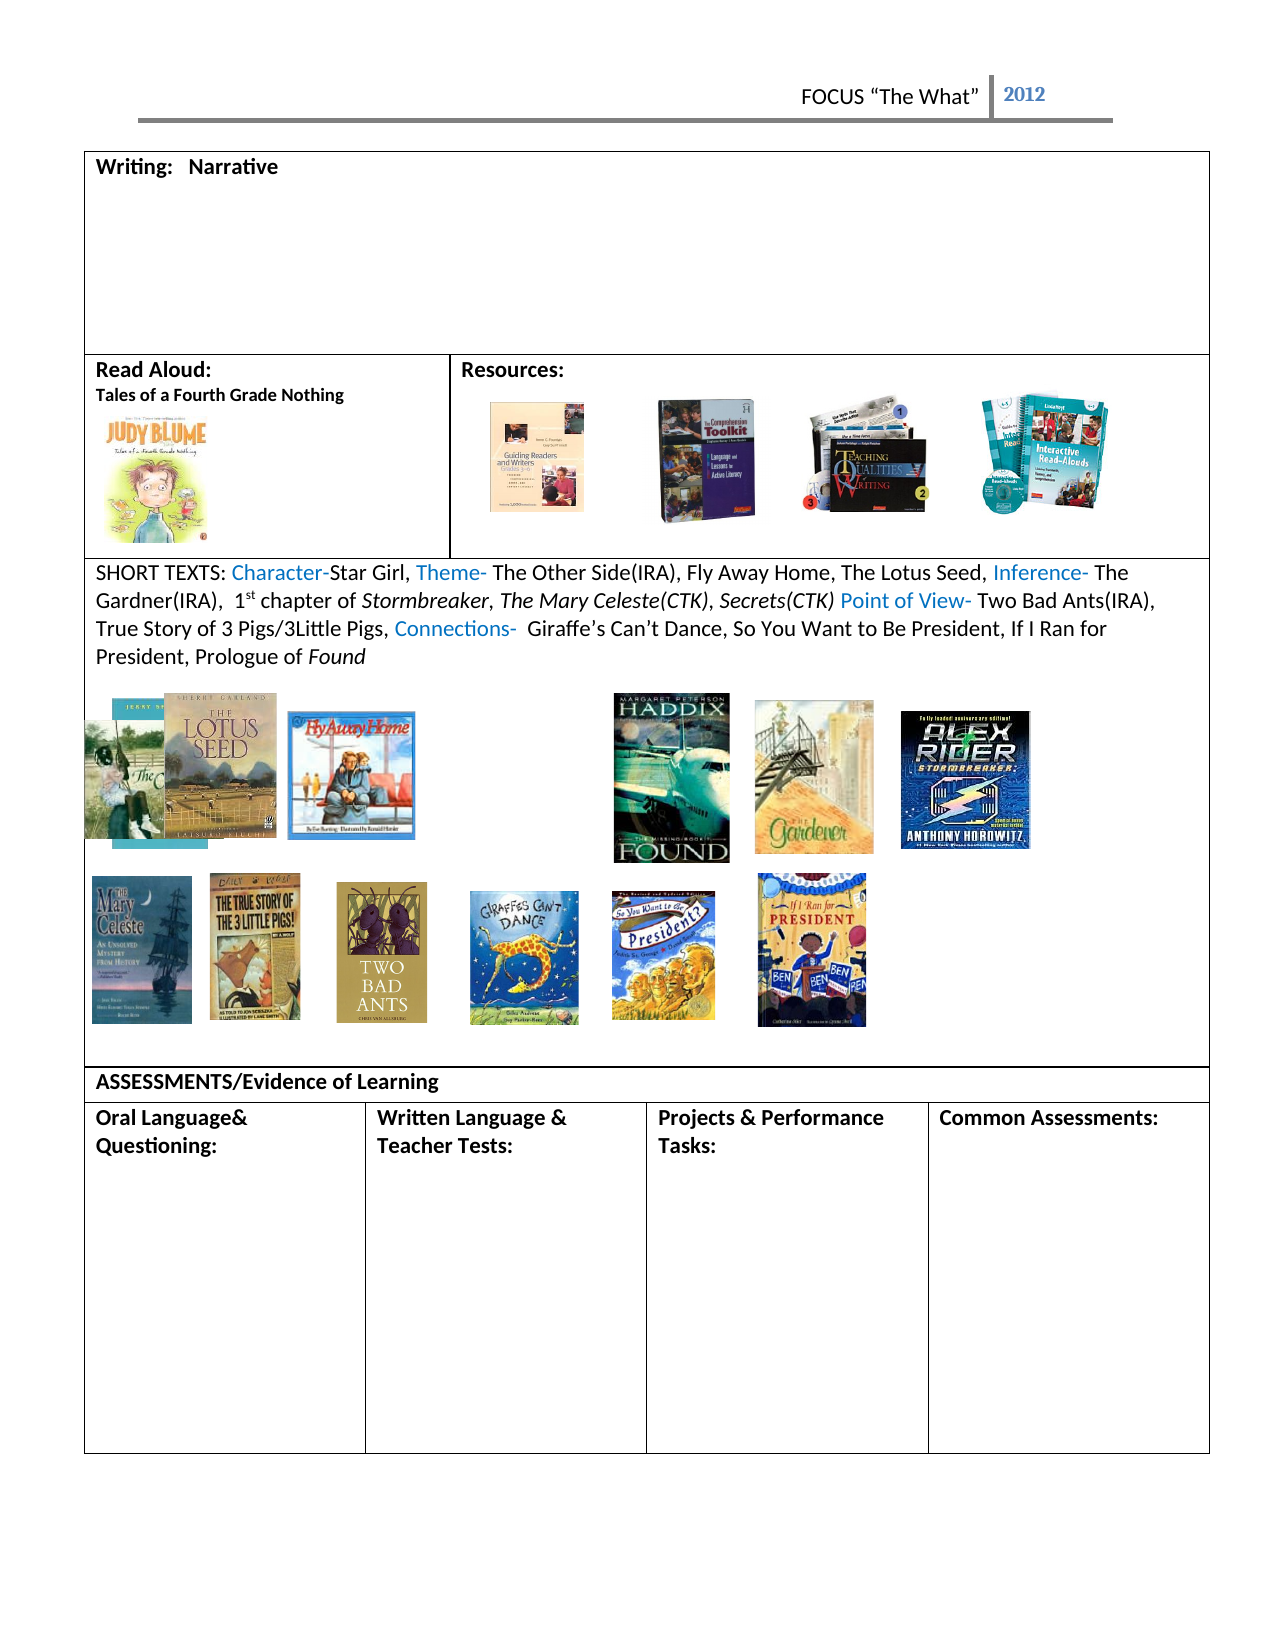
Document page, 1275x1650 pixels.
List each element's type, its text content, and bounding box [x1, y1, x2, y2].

table_cell Projects & Performance Tasks: [647, 1103, 928, 1452]
table_cell Oral Language& Questioning: [85, 1103, 365, 1452]
picture [336, 882, 428, 1023]
picture [974, 384, 1112, 515]
picture [209, 873, 301, 1017]
picture [470, 891, 579, 1023]
table_cell SHORT TEXTS: Character-Star Girl, Theme- The Other Side(IRA), Fly Away Home, The Lotus Seed, Inference- The Gardner(IRA), 1st chapter of Stormbreaker, The Mary Celeste(CTK), Secrets(CTK) Point of View- Two Bad Ants(IRA), True Story of 3 Pigs/3Little Pigs, Connections- Giraffe’s Can’t Dance, So You Want to Be President, If I Ran for President, Prologue of Found [85, 559, 1209, 1066]
table_cell Writing: Narrative [85, 152, 1209, 354]
table_cell Common Assessments: [929, 1103, 1209, 1452]
picture [801, 391, 929, 510]
picture [287, 711, 415, 839]
picture [490, 402, 584, 512]
picture [92, 876, 192, 1021]
table_cell ASSESSMENTS/Evidence of Learning [85, 1068, 1209, 1102]
picture [104, 416, 207, 541]
picture [642, 396, 771, 525]
picture [84, 693, 277, 848]
picture [900, 711, 1031, 849]
table_cell Read Aloud: Tales of a Fourth Grade Nothing [85, 355, 449, 557]
picture [754, 700, 873, 853]
table_cell Written Language & Teacher Tests: [366, 1103, 646, 1452]
picture [613, 693, 730, 862]
picture [757, 873, 867, 1027]
table_cell Resources: [451, 355, 1209, 557]
picture [612, 891, 715, 1020]
